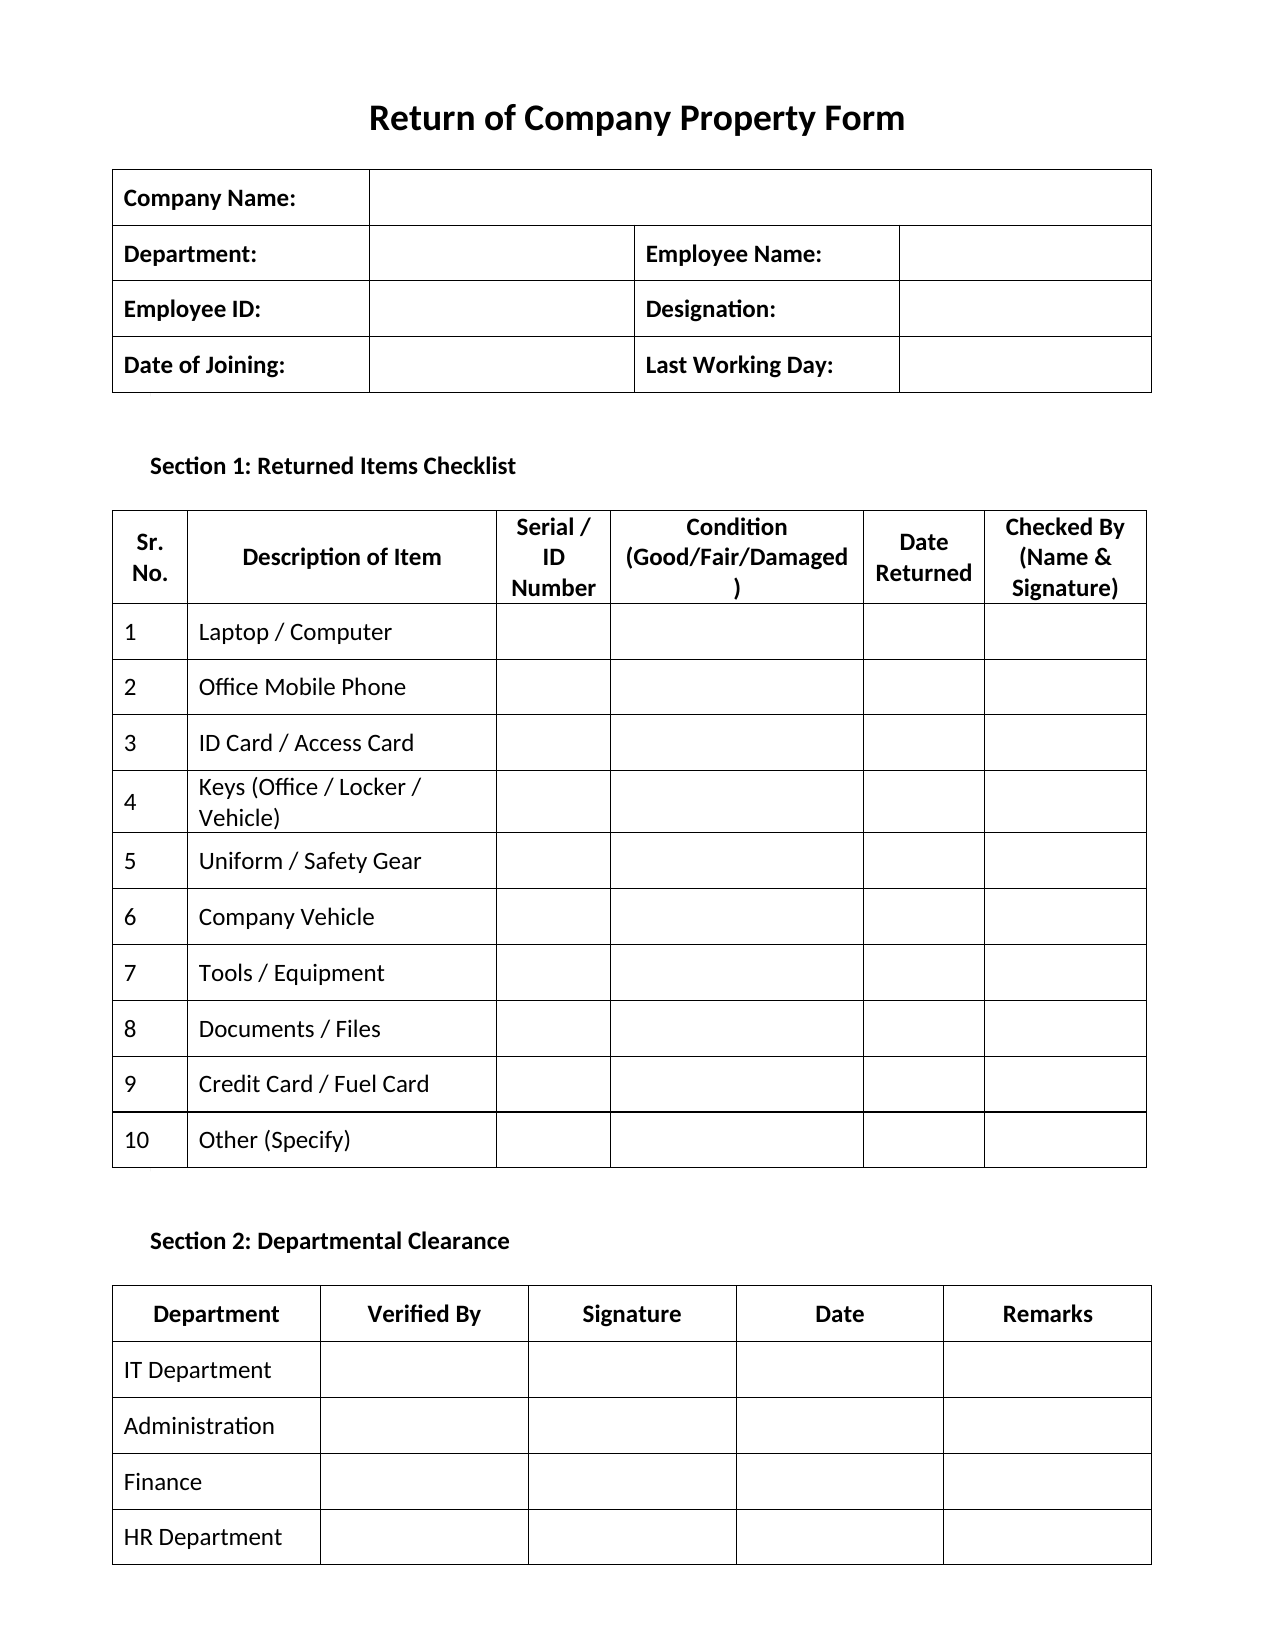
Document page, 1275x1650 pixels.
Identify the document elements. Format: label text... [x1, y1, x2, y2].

table_cell [737, 1398, 943, 1453]
table_cell [864, 833, 984, 888]
table_cell ID Card / Access Card [188, 715, 496, 770]
text Section 1: Returned Items Checklist [150, 450, 1125, 481]
table_cell IT Department [113, 1342, 320, 1397]
table_cell [944, 1510, 1151, 1564]
table_cell 10 [113, 1113, 187, 1167]
table_cell [529, 1398, 736, 1453]
table_cell Employee ID: [113, 281, 369, 336]
table_header [370, 170, 1151, 224]
table_cell [497, 660, 610, 714]
table_cell [985, 889, 1146, 944]
table_cell [497, 1001, 610, 1056]
table_cell [529, 1510, 736, 1564]
table_cell [529, 1454, 736, 1508]
table_cell [497, 945, 610, 1000]
table_cell [611, 945, 863, 1000]
table_cell 9 [113, 1057, 187, 1111]
table_cell [944, 1398, 1151, 1453]
table_cell [321, 1510, 528, 1564]
text Section 2: Departmental Clearance [150, 1225, 1125, 1256]
table_header Date [737, 1286, 943, 1341]
table_cell [985, 715, 1146, 770]
table_cell Office Mobile Phone [188, 660, 496, 714]
table_cell [611, 1113, 863, 1167]
table_cell [985, 771, 1146, 832]
table_cell 4 [113, 771, 187, 832]
table_cell [611, 833, 863, 888]
table_cell [864, 604, 984, 658]
table_cell [370, 226, 634, 280]
table_cell Documents / Files [188, 1001, 496, 1056]
table_cell Finance [113, 1454, 320, 1508]
table_header Serial / ID Number [497, 511, 610, 603]
table_cell [497, 771, 610, 832]
table_cell HR Department [113, 1510, 320, 1564]
table_cell Administration [113, 1398, 320, 1453]
table_cell [985, 1057, 1146, 1111]
table_cell 7 [113, 945, 187, 1000]
table_header Checked By (Name & Signature) [985, 511, 1146, 603]
table_cell [611, 889, 863, 944]
table_header Signature [529, 1286, 736, 1341]
table_header Company Name: [113, 170, 369, 224]
table_cell Tools / Equipment [188, 945, 496, 1000]
table_cell [321, 1342, 528, 1397]
table_cell [864, 1113, 984, 1167]
table_cell [497, 715, 610, 770]
table_cell Keys (Office / Locker / Vehicle) [188, 771, 496, 832]
table_cell [529, 1342, 736, 1397]
table_cell [944, 1454, 1151, 1508]
table_cell 8 [113, 1001, 187, 1056]
table_cell [611, 1057, 863, 1111]
table_cell [497, 889, 610, 944]
table_cell [497, 604, 610, 658]
table_cell [864, 771, 984, 832]
table_cell [611, 1001, 863, 1056]
table_cell [900, 226, 1151, 280]
table_header Date Returned [864, 511, 984, 603]
table_cell Department: [113, 226, 369, 280]
table_cell [497, 1113, 610, 1167]
table_cell [864, 1001, 984, 1056]
table_cell Laptop / Computer [188, 604, 496, 658]
table_cell 6 [113, 889, 187, 944]
table_cell [985, 833, 1146, 888]
table_header Sr. No. [113, 511, 187, 603]
table_cell [321, 1398, 528, 1453]
table_cell [737, 1342, 943, 1397]
table_cell [611, 660, 863, 714]
table_cell [985, 604, 1146, 658]
table_cell [864, 889, 984, 944]
table_cell [611, 604, 863, 658]
table_header Verified By [321, 1286, 528, 1341]
table_cell [497, 833, 610, 888]
table_cell [864, 945, 984, 1000]
table_cell [985, 1113, 1146, 1167]
table_cell [737, 1454, 943, 1508]
text Return of Company Property Form [150, 94, 1125, 139]
table_cell Last Working Day: [635, 337, 899, 392]
table_header Department [113, 1286, 320, 1341]
table_cell Designation: [635, 281, 899, 336]
table_cell Employee Name: [635, 226, 899, 280]
table_cell [611, 715, 863, 770]
table_header Description of Item [188, 511, 496, 603]
table_cell 1 [113, 604, 187, 658]
table_cell [611, 771, 863, 832]
table_cell Other (Specify) [188, 1113, 496, 1167]
table_cell [864, 660, 984, 714]
table_cell [864, 1057, 984, 1111]
table_cell Credit Card / Fuel Card [188, 1057, 496, 1111]
table_cell [985, 945, 1146, 1000]
table_cell 2 [113, 660, 187, 714]
table_cell [497, 1057, 610, 1111]
table_cell 3 [113, 715, 187, 770]
table_cell [737, 1510, 943, 1564]
table_cell Company Vehicle [188, 889, 496, 944]
table_header Remarks [944, 1286, 1151, 1341]
table_cell [900, 337, 1151, 392]
table_cell [900, 281, 1151, 336]
table_cell [985, 1001, 1146, 1056]
table_cell [985, 660, 1146, 714]
table_cell Uniform / Safety Gear [188, 833, 496, 888]
table_cell [370, 337, 634, 392]
table_cell [864, 715, 984, 770]
table_header Condition (Good/Fair/Damaged) [611, 511, 863, 603]
table_cell [370, 281, 634, 336]
table_cell [321, 1454, 528, 1508]
table_cell Date of Joining: [113, 337, 369, 392]
table_cell [944, 1342, 1151, 1397]
table_cell 5 [113, 833, 187, 888]
